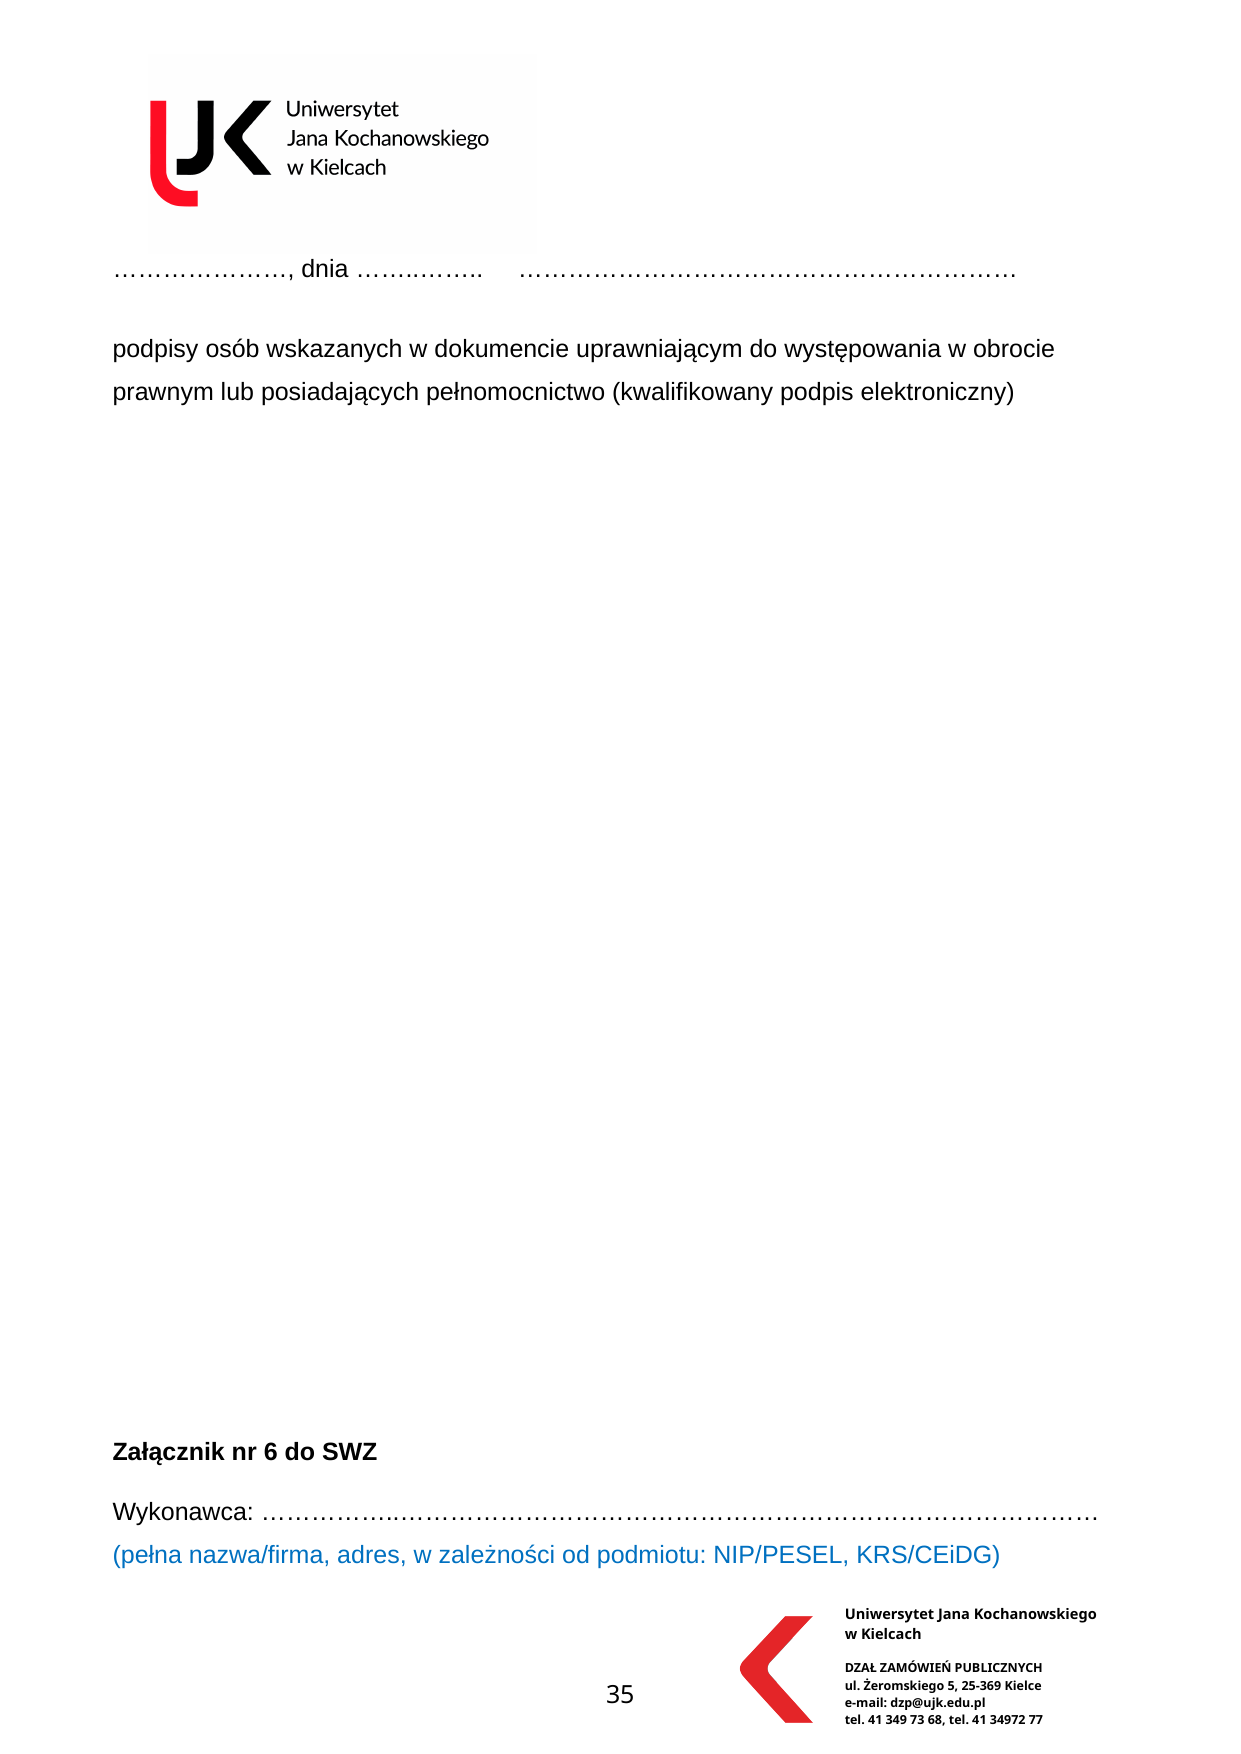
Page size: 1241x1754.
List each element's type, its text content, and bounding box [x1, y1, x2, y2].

picture [723, 1595, 830, 1745]
picture [147, 54, 537, 254]
text podpisy osób wskazanych w dokumencie uprawniającym do występowania w obrocie prawnym lub posiadających pełnomocnictwo (kwalifikowany podpis elektroniczny) [112, 334, 1128, 406]
text Załącznik nr 6 do SWZ [112, 1437, 1128, 1466]
text Wykonawca: ……………..………………………………………………………………………… [112, 1497, 1128, 1526]
text (pełna nazwa/firma, adres, w zależności od podmiotu: NIP/PESEL, KRS/CEiDG) [112, 1540, 1128, 1569]
text …………………, dnia ……..…….. …………………………………………………… [112, 254, 1128, 282]
